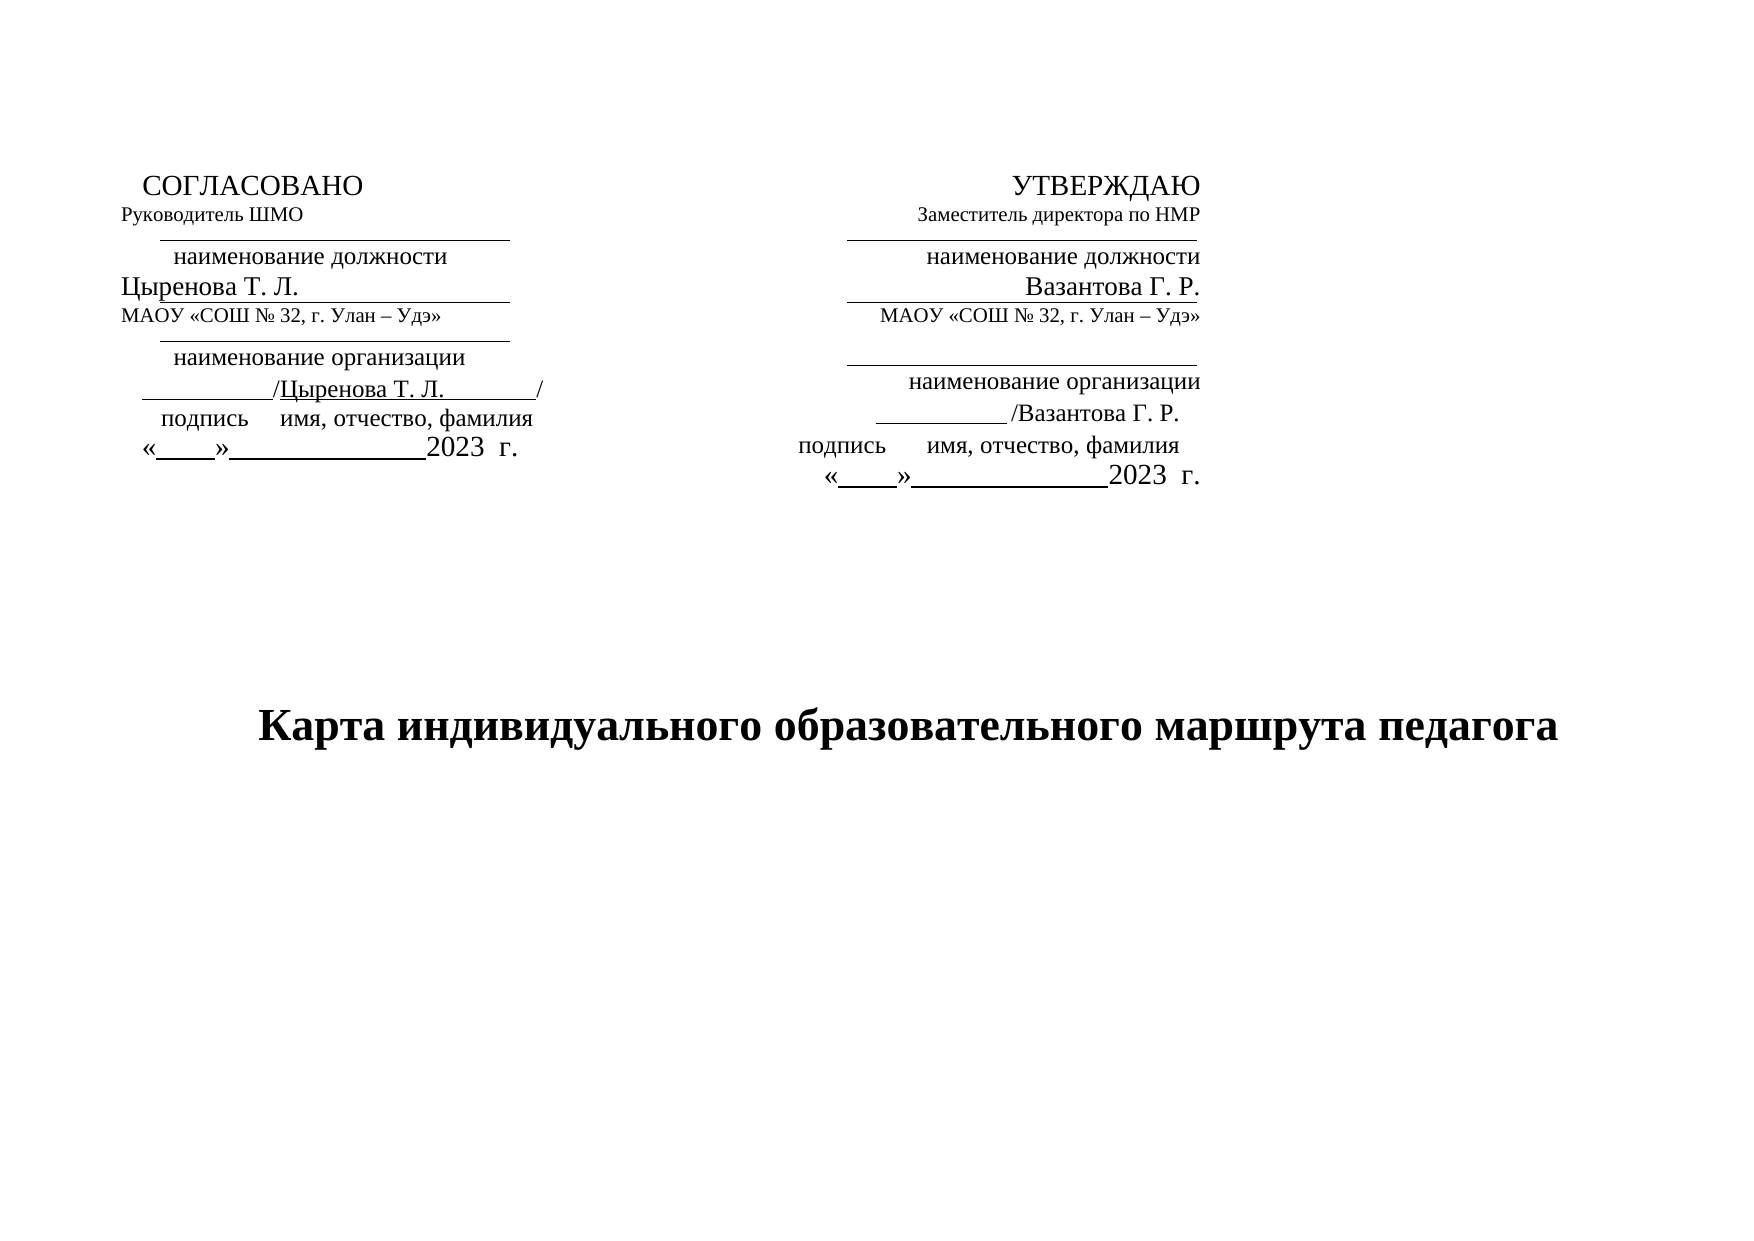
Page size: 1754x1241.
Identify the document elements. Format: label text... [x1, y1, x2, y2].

table_header УТВЕРЖДАЮ Заместитель директора по НМР наименование должности Вазантова Г. Р. МАОУ «СОШ № 32, г. Улан – Удэ» наименование организации /Вазантова Г. Р. подпись имя, отчество, фамилия « » 2023 г. [664, 169, 1200, 490]
text Карта индивидуального образовательного маршрута педагога [108, 697, 1708, 750]
table_header СОГЛАСОВАНО Руководитель ШМО наименование должности Цыренова Т. Л. МАОУ «СОШ № 32, г. Улан – Удэ» наименование организации / Цыренова Т. Л. / подпись имя, отчество, фамилия « » 2023 г. [121, 169, 664, 490]
